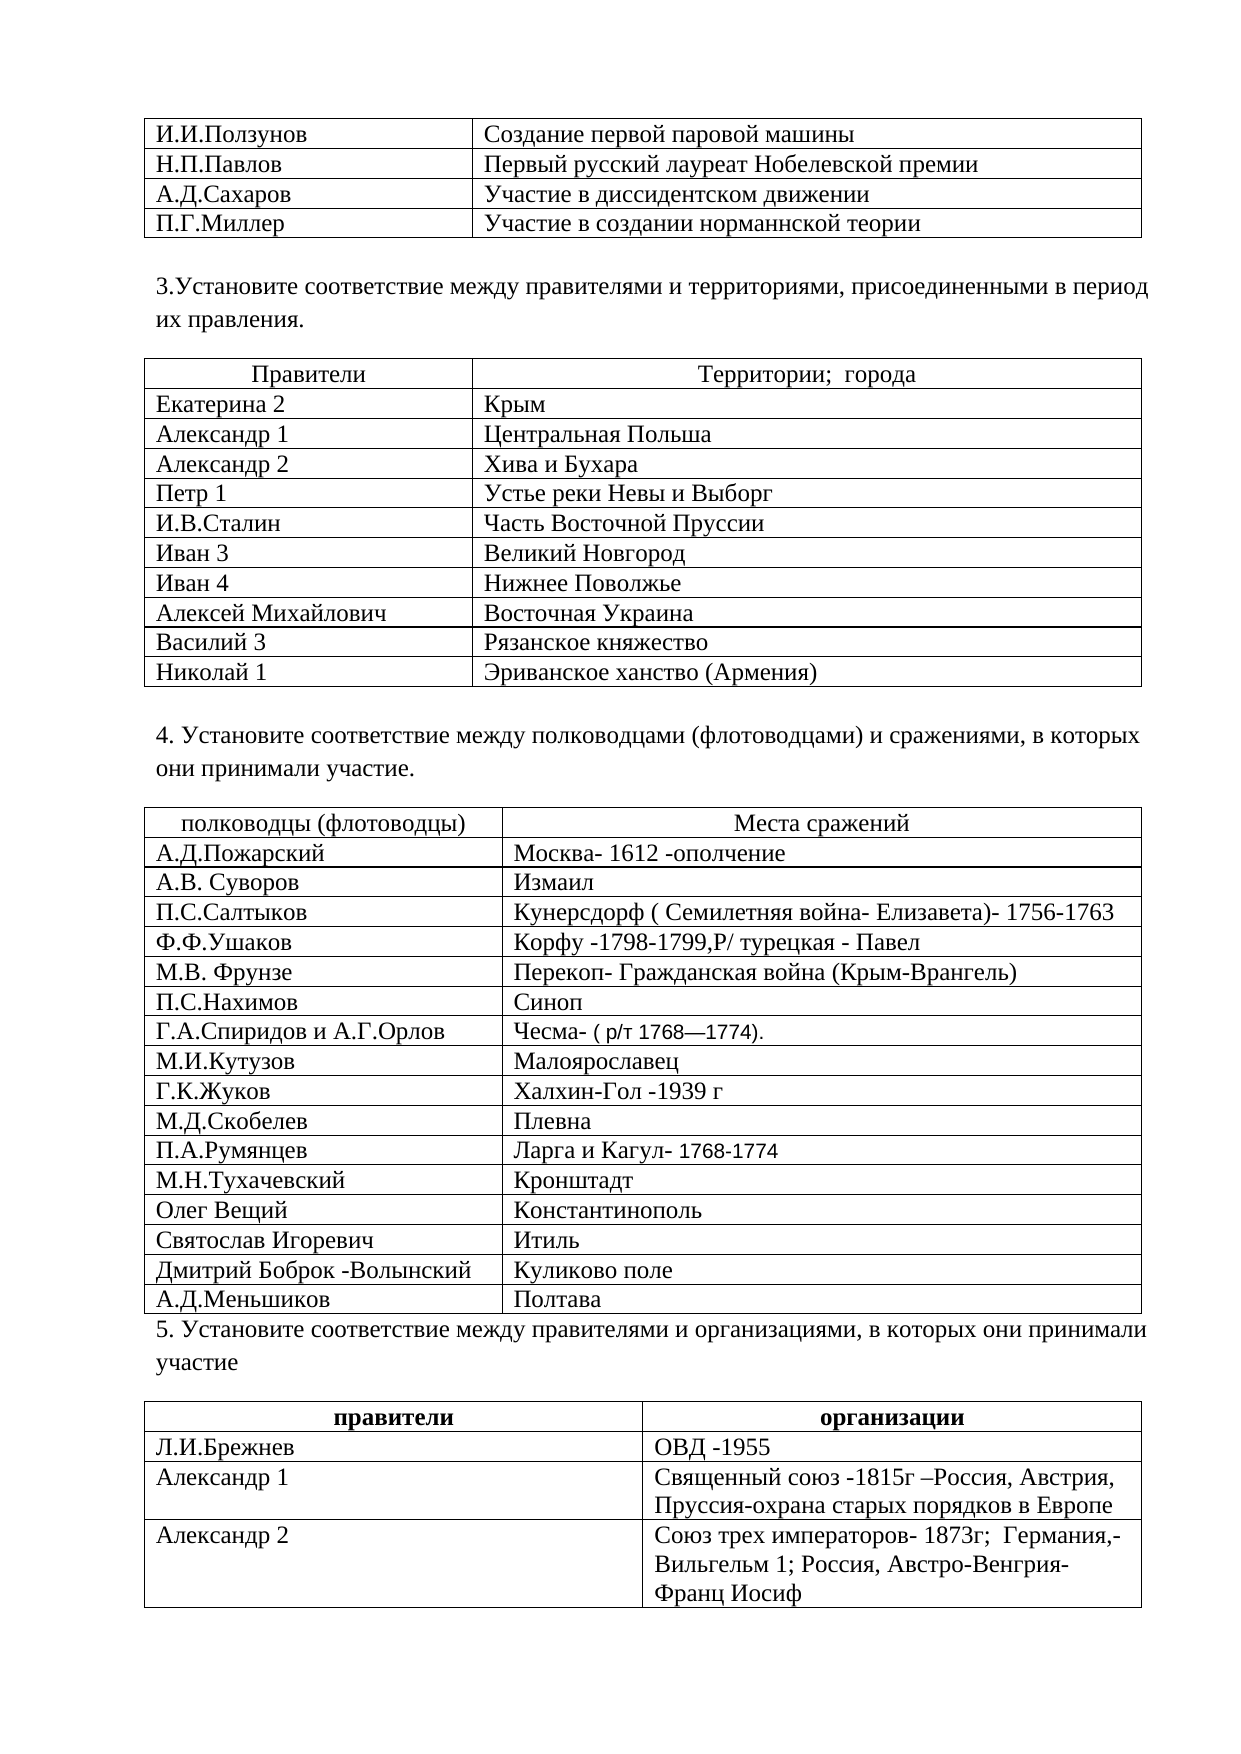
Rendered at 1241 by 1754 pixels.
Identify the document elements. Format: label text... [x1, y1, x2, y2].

table_cell Петр 1 [145, 479, 472, 507]
table_cell Крым [473, 389, 1141, 418]
table_cell Часть Восточной Пруссии [473, 508, 1141, 537]
list 3.Установите соответствие между правителями и территориями, присоединенными в период их правления. [156, 271, 1152, 333]
table_cell Участие в диссидентском движении [473, 179, 1141, 207]
table_cell П.А.Румянцев [145, 1136, 502, 1164]
table_cell Первый русский лауреат Нобелевской премии [473, 149, 1141, 178]
table_cell Корфу -1798-1799,Р/ турецкая - Павел [503, 927, 1141, 956]
table_cell Николай 1 [145, 657, 472, 686]
table_cell П.С.Нахимов [145, 987, 502, 1015]
table_cell Василий 3 [145, 628, 472, 656]
table_cell Рязанское княжество [473, 628, 1141, 656]
table_cell Ларга и Кагул- 1768-1774 [503, 1136, 1141, 1164]
list 4. Установите соответствие между полководцами (флотоводцами) и сражениями, в которых они принимали участие. [156, 720, 1152, 782]
table_cell Плевна [503, 1106, 1141, 1134]
table_cell Союз трех императоров- 1873г; Германия,-Вильгельм 1; Россия, Австро-Венгрия-Франц Иосиф [643, 1520, 1141, 1607]
table_cell Священный союз -1815г –Россия, Австрия, Пруссия-охрана старых порядков в Европе [643, 1462, 1141, 1519]
table_cell ОВД -1955 [643, 1432, 1141, 1461]
list 5. Установите соответствие между правителями и организациями, в которых они принимали участие [156, 1314, 1152, 1376]
table_cell Кунерсдорф ( Семилетняя война- Елизавета)- 1756-1763 [503, 897, 1141, 926]
table_cell П.Г.Миллер [145, 209, 472, 237]
table_cell Святослав Игоревич [145, 1225, 502, 1254]
table_cell Участие в создании норманнской теории [473, 209, 1141, 237]
table_header Правители [145, 359, 472, 388]
table_cell Полтава [503, 1285, 1141, 1313]
table_cell Ф.Ф.Ушаков [145, 927, 502, 956]
table_header правители [145, 1402, 642, 1431]
table_cell Центральная Польша [473, 419, 1141, 448]
table_cell А.Д.Сахаров [145, 179, 472, 207]
table_cell Создание первой паровой машины [473, 119, 1141, 148]
table_cell Великий Новгород [473, 538, 1141, 567]
table_cell Измаил [503, 868, 1141, 896]
table_cell Восточная Украина [473, 598, 1141, 626]
table_cell Эриванское ханство (Армения) [473, 657, 1141, 686]
table_cell М.Д.Скобелев [145, 1106, 502, 1134]
table_cell Кронштадт [503, 1165, 1141, 1194]
table_cell Синоп [503, 987, 1141, 1015]
table_cell Екатерина 2 [145, 389, 472, 418]
table_cell Иван 4 [145, 568, 472, 597]
table_cell Олег Вещий [145, 1195, 502, 1224]
table_cell Алексей Михайлович [145, 598, 472, 626]
table_cell Чесма- ( р/т 1768—1774). [503, 1016, 1141, 1045]
table_cell А.Д.Меньшиков [145, 1285, 502, 1313]
table_cell И.И.Ползунов [145, 119, 472, 148]
table_cell Дмитрий Боброк -Волынский [145, 1255, 502, 1283]
table_header организации [643, 1402, 1141, 1431]
table_cell Хива и Бухара [473, 449, 1141, 477]
table_cell М.В. Фрунзе [145, 957, 502, 986]
table_cell А.В. Суворов [145, 868, 502, 896]
table_cell Александр 1 [145, 1462, 642, 1519]
table_cell Куликово поле [503, 1255, 1141, 1283]
table_cell Иван 3 [145, 538, 472, 567]
table_cell Н.П.Павлов [145, 149, 472, 178]
table_cell Халхин-Гол -1939 г [503, 1076, 1141, 1105]
table_cell А.Д.Пожарский [145, 838, 502, 866]
table_cell М.Н.Тухачевский [145, 1165, 502, 1194]
table_cell П.С.Салтыков [145, 897, 502, 926]
table_cell Нижнее Поволжье [473, 568, 1141, 597]
table_cell Г.К.Жуков [145, 1076, 502, 1105]
table_cell Москва- 1612 -ополчение [503, 838, 1141, 866]
table_cell Л.И.Брежнев [145, 1432, 642, 1461]
table_header Территории; города [473, 359, 1141, 388]
table_cell М.И.Кутузов [145, 1046, 502, 1075]
table_cell Устье реки Невы и Выборг [473, 479, 1141, 507]
table_cell Александр 2 [145, 1520, 642, 1607]
table_cell Константинополь [503, 1195, 1141, 1224]
table_cell Малоярославец [503, 1046, 1141, 1075]
table_cell Г.А.Спиридов и А.Г.Орлов [145, 1016, 502, 1045]
table_header Места сражений [503, 808, 1141, 837]
table_cell Александр 2 [145, 449, 472, 477]
table_header полководцы (флотоводцы) [145, 808, 502, 837]
table_cell И.В.Сталин [145, 508, 472, 537]
table_cell Александр 1 [145, 419, 472, 448]
table_cell Перекоп- Гражданская война (Крым-Врангель) [503, 957, 1141, 986]
table_cell Итиль [503, 1225, 1141, 1254]
